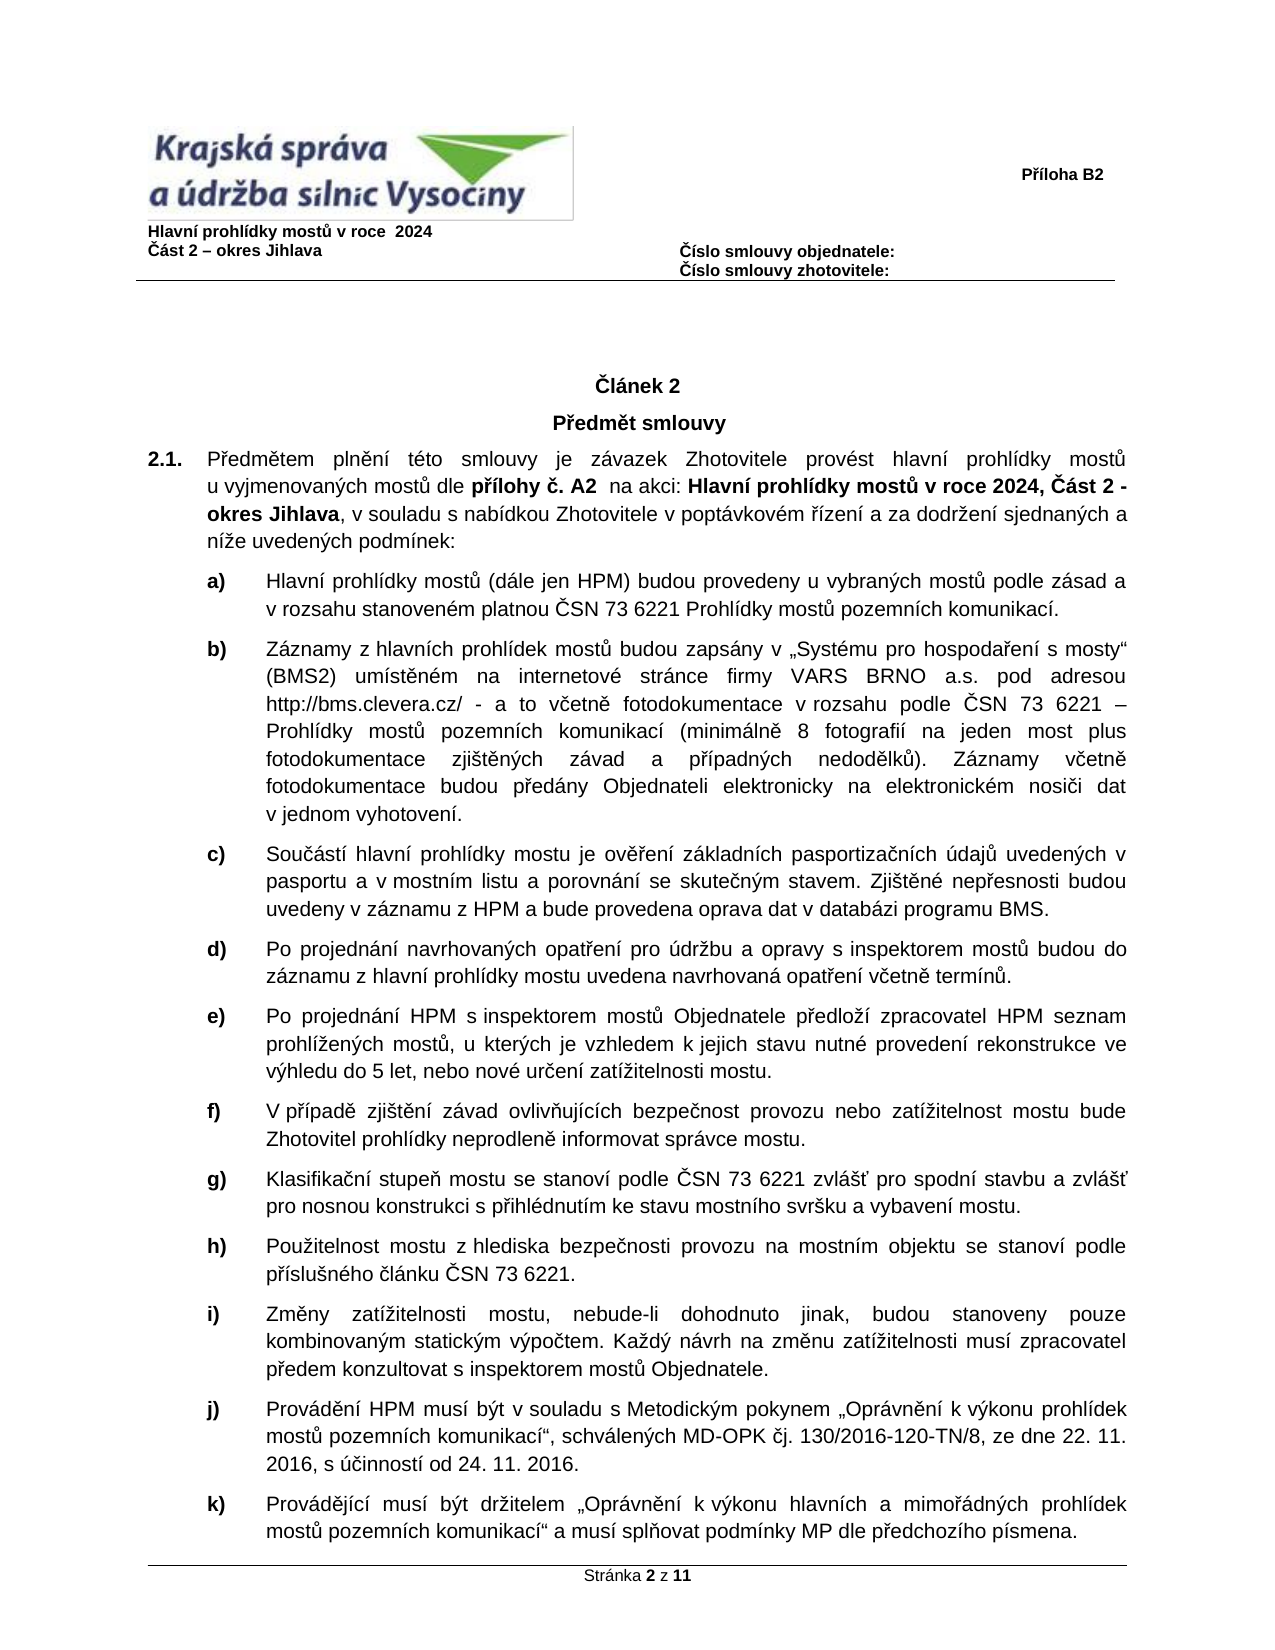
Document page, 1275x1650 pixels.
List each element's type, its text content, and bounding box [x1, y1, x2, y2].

list Změny zatížitelnosti mostu, nebude-li dohodnuto jinak, budou stanoveny pouze kombinovaným statickým výpočtem. Každý návrh na změnu zatížitelnosti musí zpracovatel předem konzultovat s inspektorem mostů Objednatele. [207, 1302, 1127, 1381]
list Po projednání navrhovaných opatření pro údržbu a opravy s inspektorem mostů budou do záznamu z hlavní prohlídky mostu uvedena navrhovaná opatření včetně termínů. [207, 937, 1127, 988]
list Předmětem plnění této smlouvy je závazek Zhotovitele provést hlavní prohlídky mostů u vyjmenovaných mostů dle přílohy č. A2 na akci: Hlavní prohlídky mostů v roce 2024, Část 2 - okres Jihlava, v souladu s nabídkou Zhotovitele v poptávkovém řízení a za dodržení sjednaných a níže uvedených podmínek: [148, 447, 1127, 553]
list Záznamy z hlavních prohlídek mostů budou zapsány v „Systému pro hospodaření s mosty“ (BMS2) umístěném na internetové stránce firmy VARS BRNO a.s. pod adresou http://bms.clevera.cz/ - a to včetně fotodokumentace v rozsahu podle ČSN 73 6221 – Prohlídky mostů pozemních komunikací (minimálně 8 fotografií na jeden most plus fotodokumentace zjištěných závad a případných nedodělků). Záznamy včetně fotodokumentace budou předány Objednateli elektronicky na elektronickém nosiči dat v jednom vyhotovení. [207, 637, 1127, 826]
list Provádění HPM musí být v souladu s Metodickým pokynem „Oprávnění k výkonu prohlídek mostů pozemních komunikací“, schválených MD-OPK čj. 130/2016-120-TN/8, ze dne 22. 11. 2016, s účinností od 24. 11. 2016. [207, 1397, 1127, 1476]
list Provádějící musí být držitelem „Oprávnění k výkonu hlavních a mimořádných prohlídek mostů pozemních komunikací“ a musí splňovat podmínky MP dle předchozího písmena. [207, 1492, 1127, 1543]
picture [147, 126, 575, 222]
list Předmět smlouvy [148, 410, 1131, 434]
list Klasifikační stupeň mostu se stanoví podle ČSN 73 6221 zvlášť pro spodní stavbu a zvlášť pro nosnou konstrukci s přihlédnutím ke stavu mostního svršku a vybavení mostu. [207, 1167, 1127, 1218]
list Hlavní prohlídky mostů (dále jen HPM) budou provedeny u vybraných mostů podle zásad a v rozsahu stanoveném platnou ČSN 73 6221 Prohlídky mostů pozemních komunikací. [207, 569, 1127, 621]
list Součástí hlavní prohlídky mostu je ověření základních pasportizačních údajů uvedených v pasportu a v mostním listu a porovnání se skutečným stavem. Zjištěné nepřesnosti budou uvedeny v záznamu z HPM a bude provedena oprava dat v databázi programu BMS. [207, 842, 1127, 921]
list Použitelnost mostu z hlediska bezpečnosti provozu na mostním objektu se stanoví podle příslušného článku ČSN 73 6221. [207, 1234, 1127, 1286]
list Po projednání HPM s inspektorem mostů Objednatele předloží zpracovatel HPM seznam prohlížených mostů, u kterých je vzhledem k jejich stavu nutné provedení rekonstrukce ve výhledu do 5 let, nebo nové určení zatížitelnosti mostu. [207, 1004, 1127, 1083]
text Článek 2 [148, 374, 1127, 398]
list V případě zjištění závad ovlivňujících bezpečnost provozu nebo zatížitelnost mostu bude Zhotovitel prohlídky neprodleně informovat správce mostu. [207, 1099, 1127, 1151]
